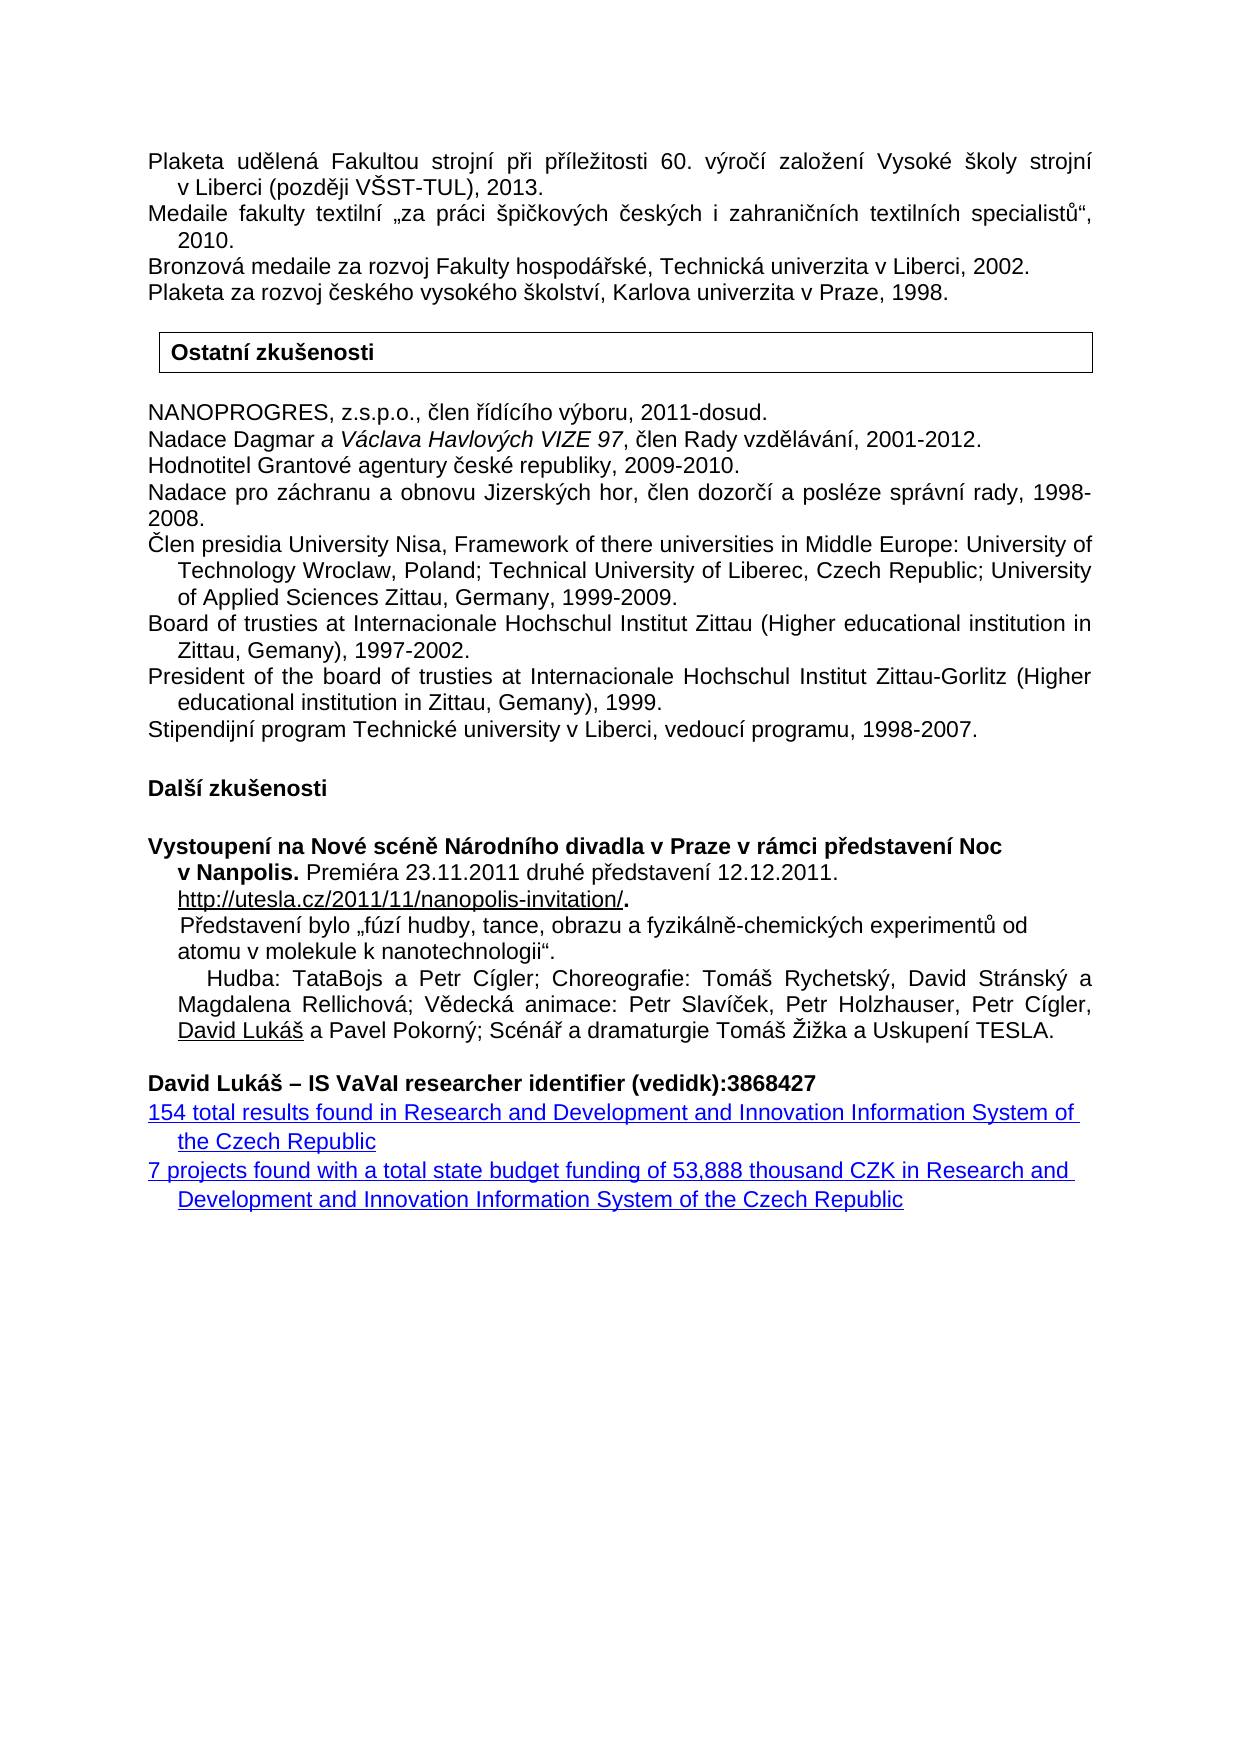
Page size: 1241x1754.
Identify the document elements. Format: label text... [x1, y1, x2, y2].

text Představení bylo „fúzí hudby, tance, obrazu a fyzikálně-chemických experimentů od atomu v molekule k nanotechnologii“. [148, 912, 1093, 965]
text Hudba: TataBojs a Petr Cígler; Choreografie: Tomáš Rychetský, David Stránský a Magdalena Rellichová; Vědecká animace: Petr Slavíček, Petr Holzhauser, Petr Cígler, David Lukáš a Pavel Pokorný; Scénář a dramaturgie Tomáš Žižka a Uskupení TESLA. [148, 965, 1093, 1044]
text David Lukáš – IS VaVaI researcher identifier (vedidk):3868427 [148, 1070, 1093, 1096]
text NANOPROGRES, z.s.p.o., člen řídícího výboru, 2011-dosud. [148, 399, 1093, 426]
text Bronzová medaile za rozvoj Fakulty hospodářské, Technická univerzita v Liberci, 2002. [148, 253, 1093, 279]
text Nadace pro záchranu a obnovu Jizerských hor, člen dozorčí a posléze správní rady, 1998-2008. [148, 478, 1093, 531]
text 7 projects found with a total state budget funding of 53,888 thousand CZK in Research and Development and Innovation Information System of the Czech Republic [148, 1157, 1093, 1212]
table_header Ostatní zkušenosti [160, 333, 1092, 372]
text Plaketa udělená Fakultou strojní při příležitosti 60. výročí založení Vysoké školy strojní v Liberci (později VŠST-TUL), 2013. [148, 148, 1093, 200]
text Stipendijní program Technické university v Liberci, vedoucí programu, 1998-2007. [148, 716, 1093, 742]
text 154 total results found in Research and Development and Innovation Information System of the Czech Republic [148, 1099, 1093, 1154]
text Další zkušenosti [148, 775, 1093, 801]
text Plaketa za rozvoj českého vysokého školství, Karlova univerzita v Praze, 1998. [148, 279, 1093, 306]
text Vystoupení na Nové scéně Národního divadla v Praze v rámci představení Noc v Nanpolis. Premiéra 23.11.2011 druhé představení 12.12.2011. http://utesla.cz/2011/11/nanopolis-invitation/. [148, 833, 1093, 912]
text Hodnotitel Grantové agentury české republiky, 2009-2010. [148, 452, 1093, 478]
text President of the board of trusties at Internacionale Hochschul Institut Zittau-Gorlitz (Higher educational institution in Zittau, Gemany), 1999. [148, 663, 1093, 716]
text Člen presidia University Nisa, Framework of there universities in Middle Europe: University of Technology Wroclaw, Poland; Technical University of Liberec, Czech Republic; University of Applied Sciences Zittau, Germany, 1999-2009. [148, 531, 1093, 610]
text Board of trusties at Internacionale Hochschul Institut Zittau (Higher educational institution in Zittau, Gemany), 1997-2002. [148, 610, 1093, 663]
text Nadace Dagmar a Václava Havlových VIZE 97, člen Rady vzdělávání, 2001-2012. [148, 426, 1093, 452]
text Medaile fakulty textilní „za práci špičkových českých i zahraničních textilních specialistů“, 2010. [148, 200, 1093, 253]
